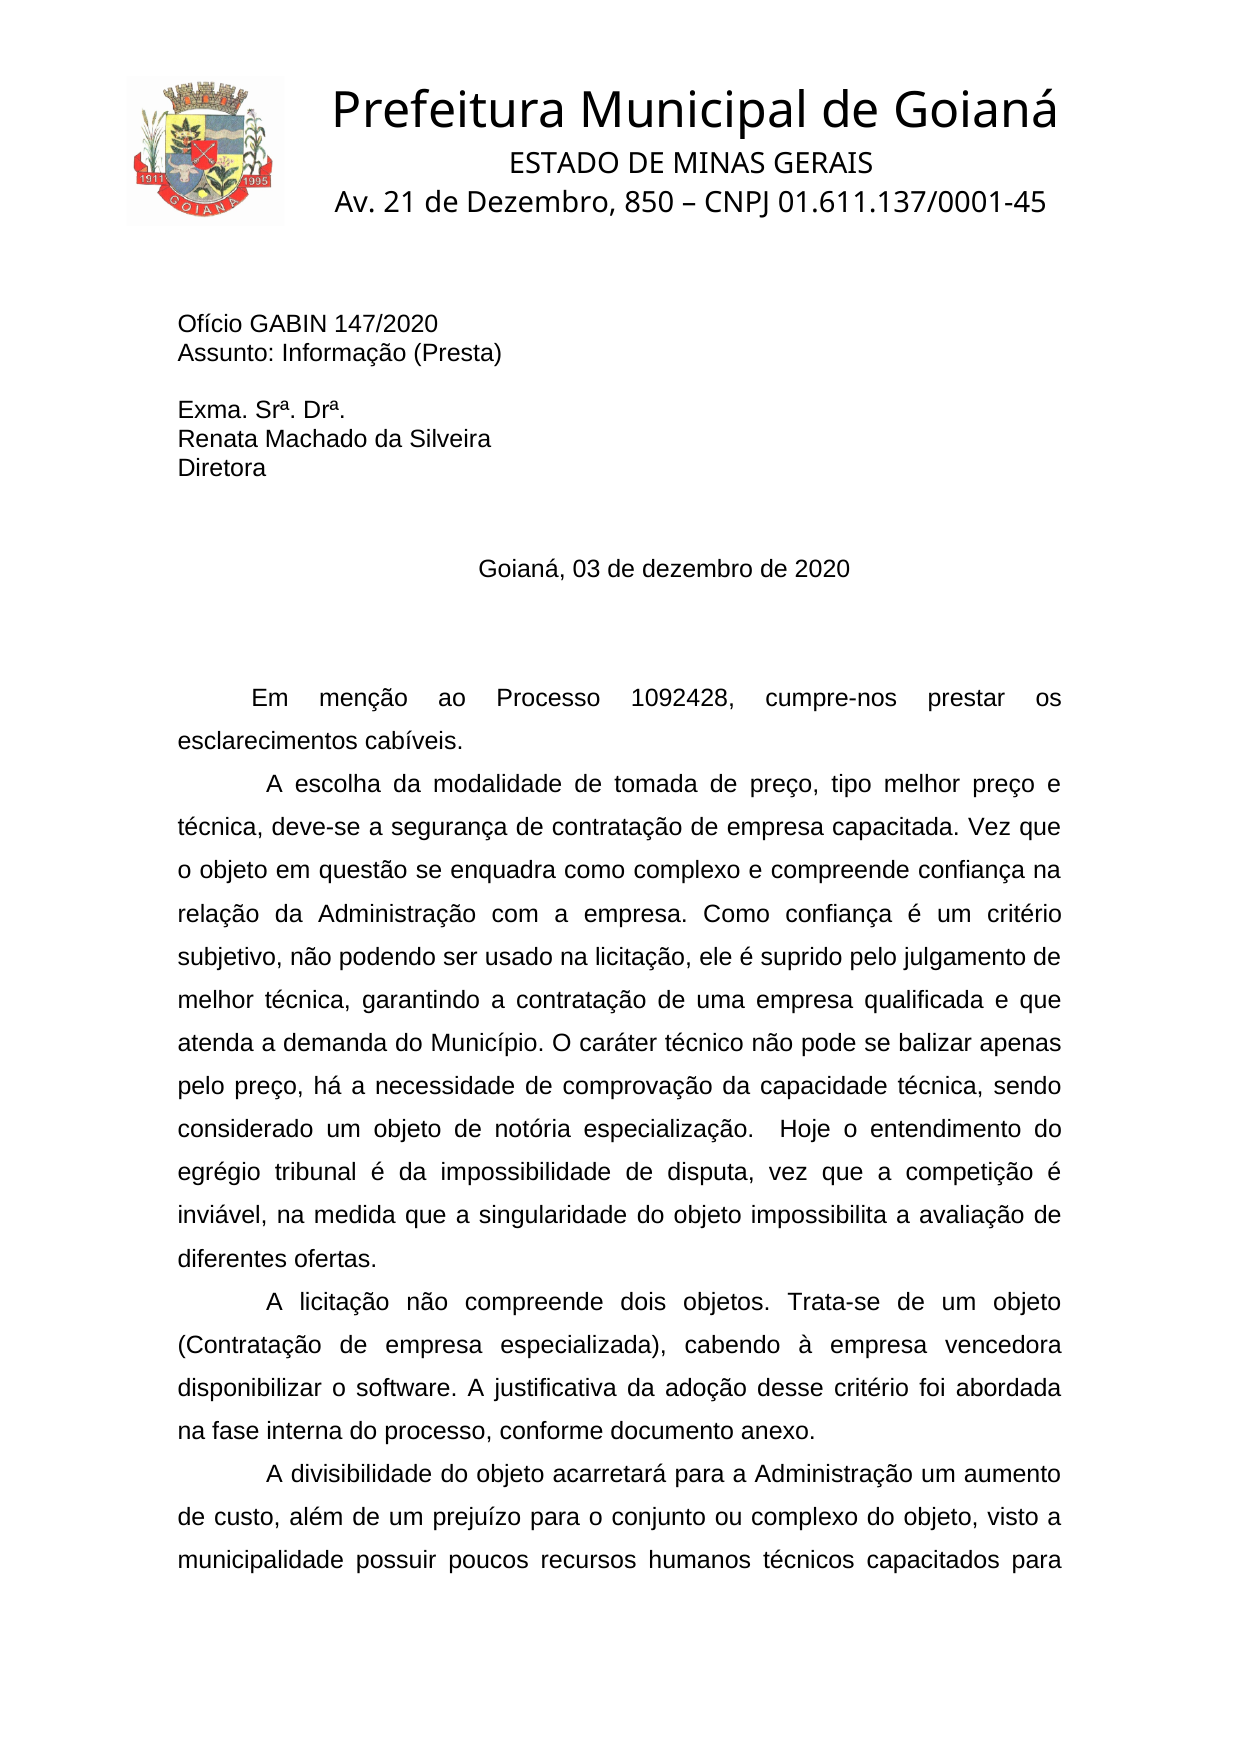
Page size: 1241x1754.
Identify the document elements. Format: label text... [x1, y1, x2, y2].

text Goianá, 03 de dezembro de 2020 [177, 554, 1063, 582]
text Em menção ao Processo 1092428, cumpre-nos prestar os esclarecimentos cabíveis. [177, 683, 1063, 755]
text A escolha da modalidade de tomada de preço, tipo melhor preço e técnica, deve-se a segurança de contratação de empresa capacitada. Vez que o objeto em questão se enquadra como complexo e compreende confiança na relação da Administração com a empresa. Como confiança é um critério subjetivo, não podendo ser usado na licitação, ele é suprido pelo julgamento de melhor técnica, garantindo a contratação de uma empresa qualificada e que atenda a demanda do Município. O caráter técnico não pode se balizar apenas pelo preço, há a necessidade de comprovação da capacidade técnica, sendo considerado um objeto de notória especialização. Hoje o entendimento do egrégio tribunal é da impossibilidade de disputa, vez que a competição é inviável, na medida que a singularidade do objeto impossibilita a avaliação de diferentes ofertas. [177, 769, 1063, 1272]
text Diretora [177, 453, 1063, 482]
text Exma. Srª. Drª. [177, 396, 1063, 424]
text Assunto: Informação (Presta) [177, 338, 1063, 367]
text A licitação não compreende dois objetos. Trata-se de um objeto (Contratação de empresa especializada), cabendo à empresa vencedora disponibilizar o software. A justificativa da adoção desse critério foi abordada na fase interna do processo, conforme documento anexo. [177, 1287, 1063, 1445]
text Renata Machado da Silveira [177, 424, 1063, 453]
text Ofício GABIN 147/2020 [177, 309, 1063, 338]
picture [126, 76, 285, 226]
